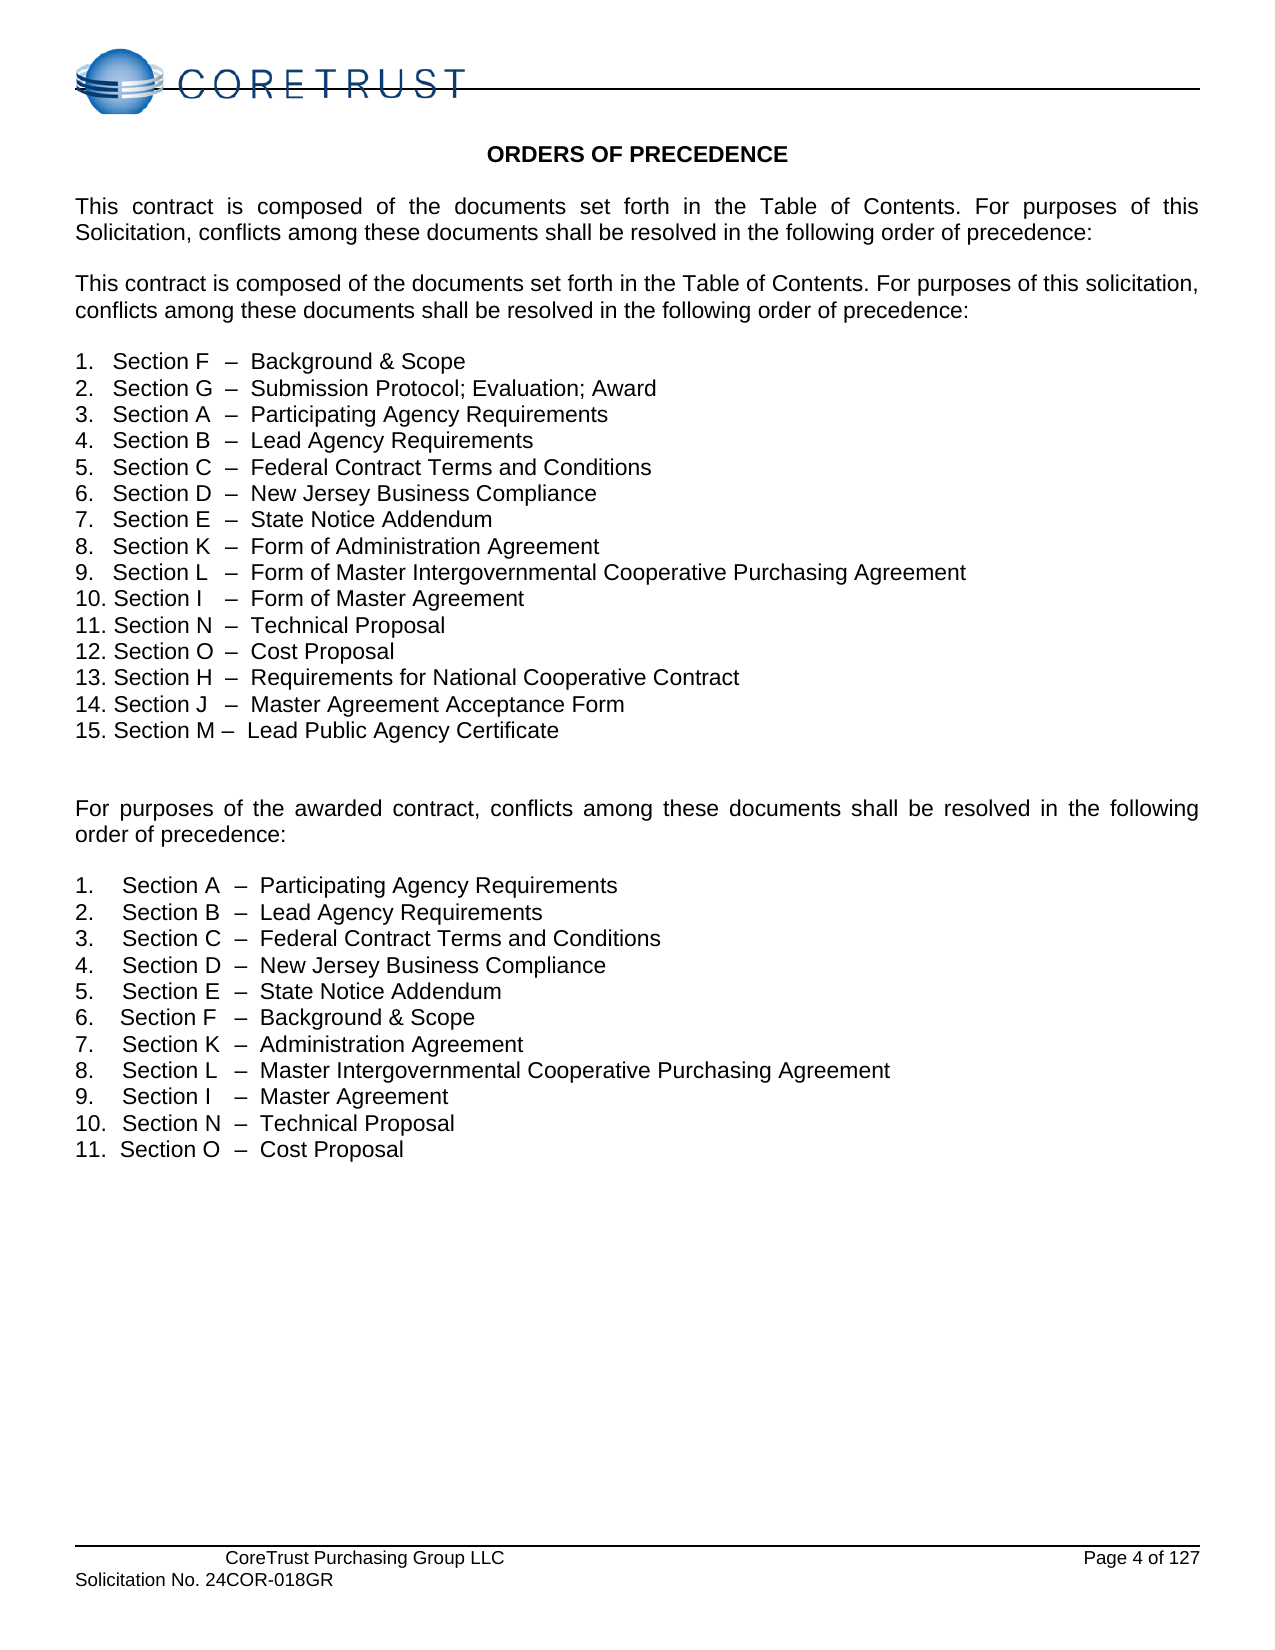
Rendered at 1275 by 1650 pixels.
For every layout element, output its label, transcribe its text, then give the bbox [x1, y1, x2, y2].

list Section N – Technical Proposal [75, 1110, 1200, 1136]
list Section F – Background & Scope [75, 1004, 1200, 1031]
list Section F – Background & Scope [75, 348, 1200, 374]
list Section A – Participating Agency Requirements [75, 872, 1200, 899]
list Section D – New Jersey Business Compliance [75, 952, 1200, 978]
list Section H – Requirements for National Cooperative Contract [75, 664, 1200, 691]
list Section A – Participating Agency Requirements [75, 401, 1200, 427]
list Section B – Lead Agency Requirements [75, 427, 1200, 453]
text This contract is composed of the documents set forth in the Table of Contents. For purposes of this Solicitation, conflicts among these documents shall be resolved in the following order of precedence: [75, 193, 1200, 245]
list Section M – Lead Public Agency Certificate [75, 717, 1200, 743]
list Section I – Form of Master Agreement [75, 585, 1200, 612]
list Section C – Federal Contract Terms and Conditions [75, 925, 1200, 952]
picture [75, 48, 469, 114]
text ORDERS OF PRECEDENCE [75, 141, 1200, 168]
text For purposes of the awarded contract, conflicts among these documents shall be resolved in the following order of precedence: [75, 795, 1200, 847]
list Section E – State Notice Addendum [75, 506, 1200, 533]
list Section O – Cost Proposal [75, 638, 1200, 664]
list Section C – Federal Contract Terms and Conditions [75, 453, 1200, 480]
list Section O – Cost Proposal [75, 1136, 1200, 1162]
list Section I – Master Agreement [75, 1083, 1200, 1110]
list Section L – Master Intergovernmental Cooperative Purchasing Agreement [75, 1057, 1200, 1083]
list Section K – Administration Agreement [75, 1031, 1200, 1057]
list Section D – New Jersey Business Compliance [75, 480, 1200, 506]
list Section N – Technical Proposal [75, 612, 1200, 638]
text This contract is composed of the documents set forth in the Table of Contents. For purposes of this solicitation, conflicts among these documents shall be resolved in the following order of precedence: [75, 270, 1200, 323]
list Section B – Lead Agency Requirements [75, 899, 1200, 925]
list Section J – Master Agreement Acceptance Form [75, 691, 1200, 717]
list Section L – Form of Master Intergovernmental Cooperative Purchasing Agreement [75, 559, 1200, 585]
list Section K – Form of Administration Agreement [75, 533, 1200, 559]
list Section E – State Notice Addendum [75, 978, 1200, 1004]
list Section G – Submission Protocol; Evaluation; Award [75, 374, 1200, 401]
